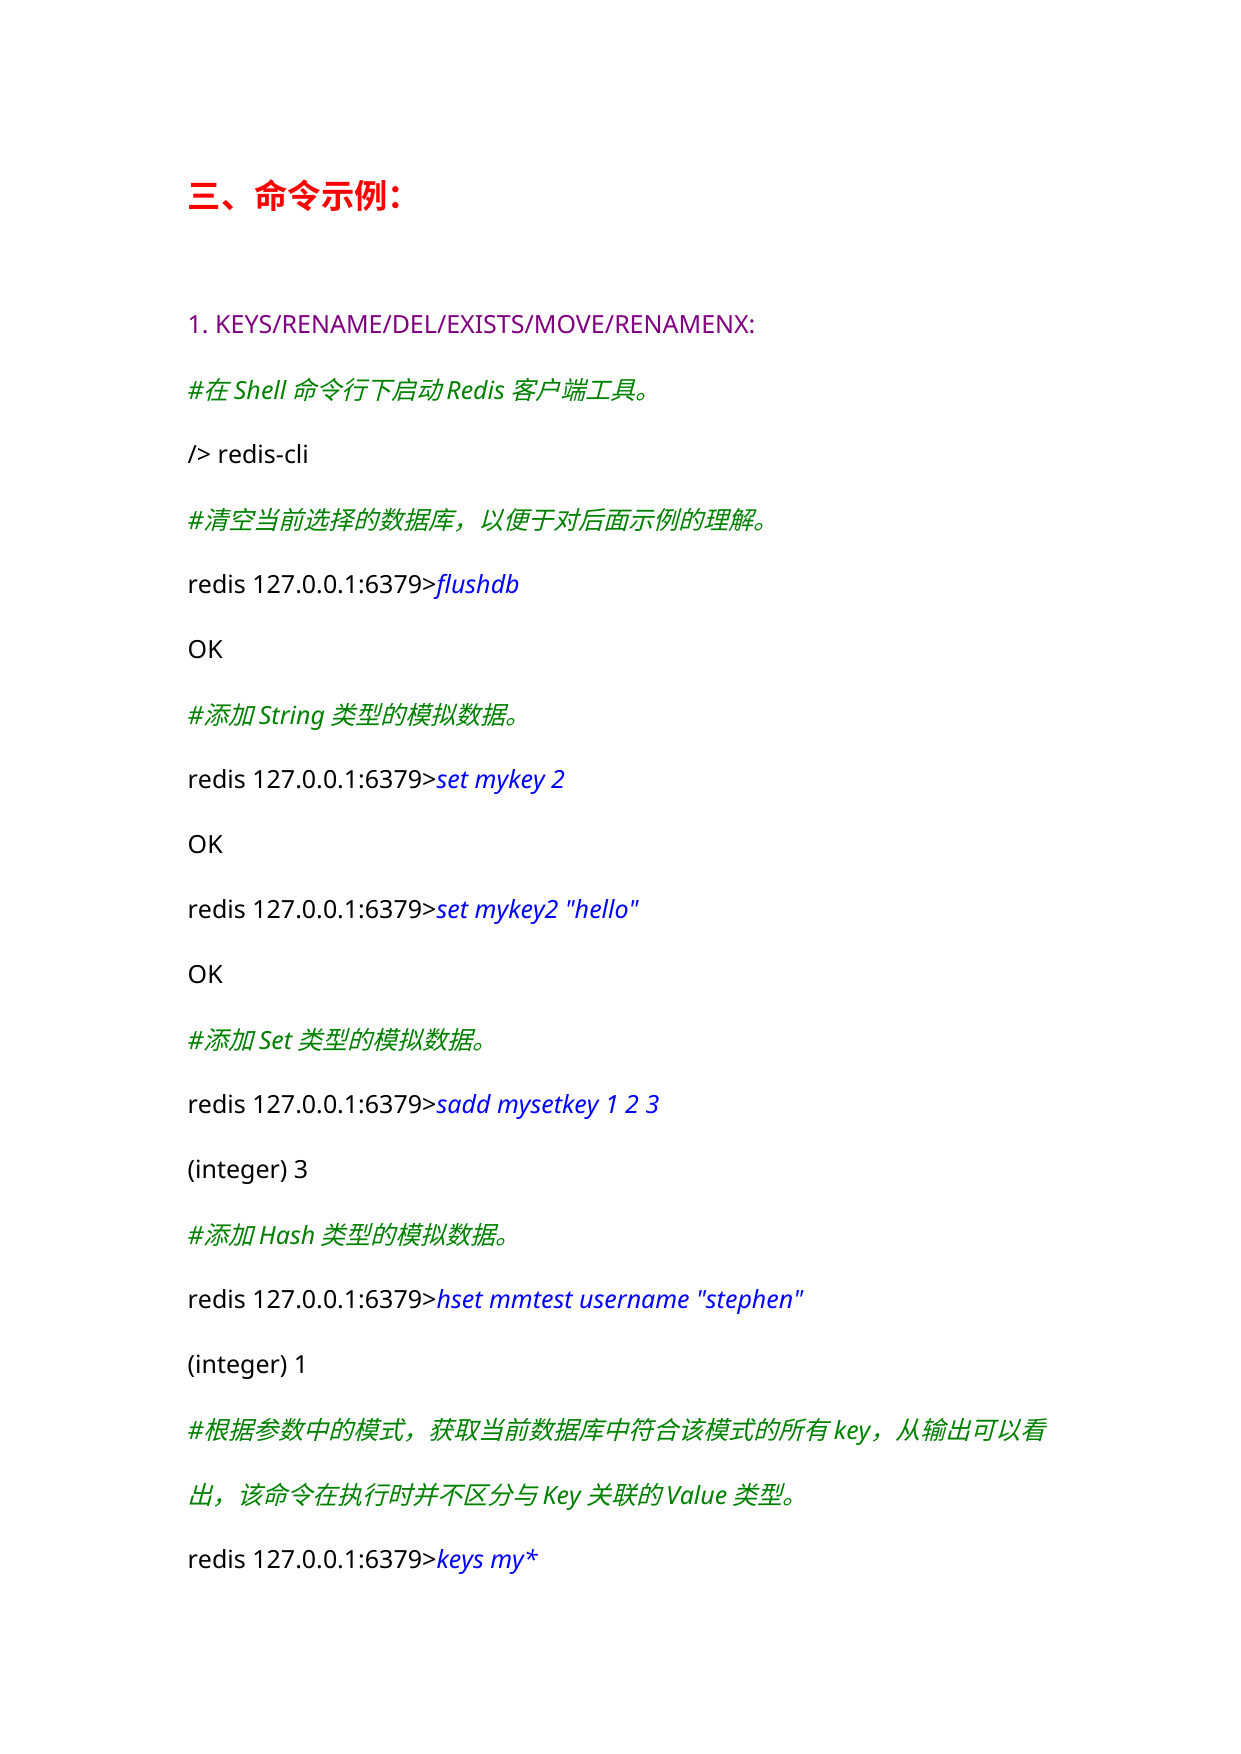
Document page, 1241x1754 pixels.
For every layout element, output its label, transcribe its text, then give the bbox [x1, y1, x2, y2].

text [187, 291, 1053, 1591]
subtitle 三、命令示例： [187, 162, 1053, 227]
